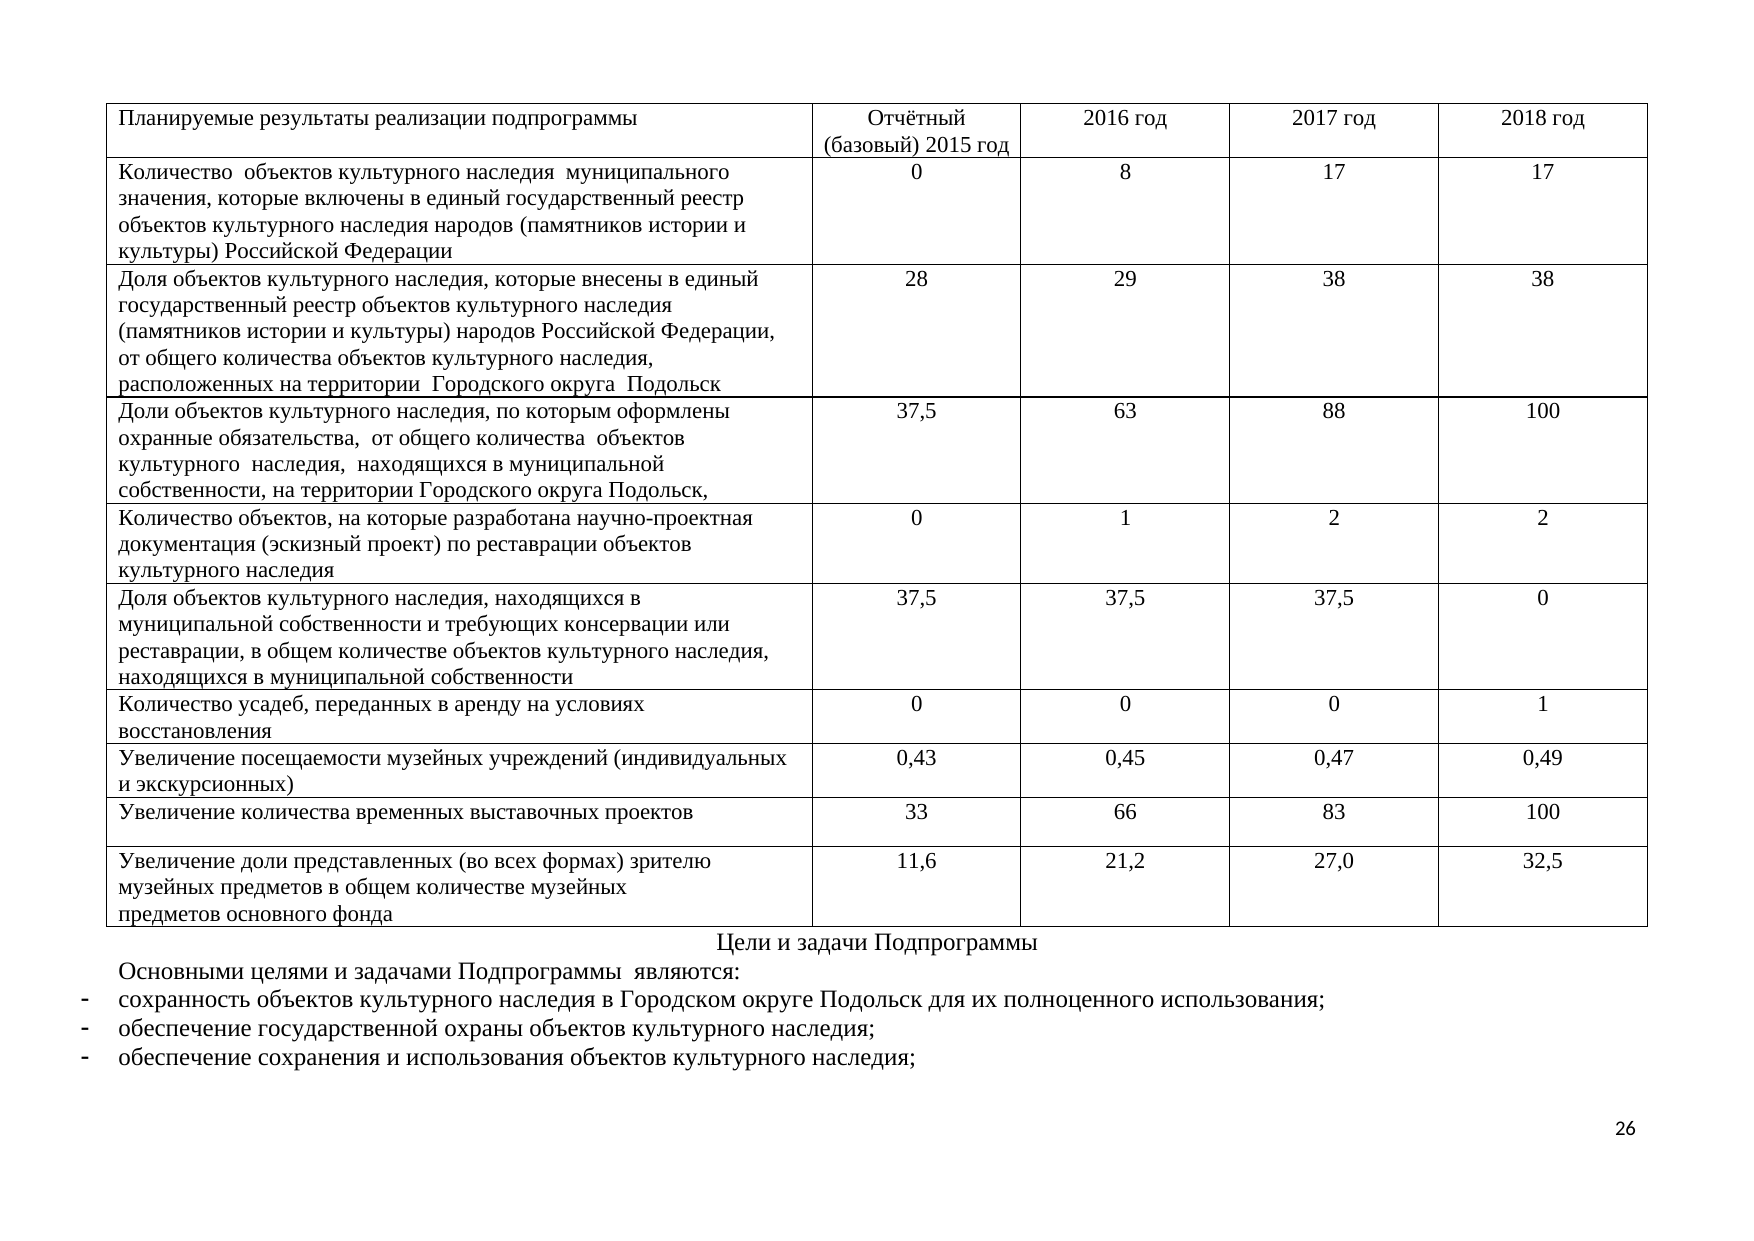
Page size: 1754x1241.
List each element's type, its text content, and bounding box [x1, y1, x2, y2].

table_cell 37,5 [1021, 584, 1229, 689]
table_cell 0 [1439, 584, 1647, 689]
list обеспечение сохранения и использования объектов культурного наследия; [81, 1042, 1636, 1071]
table_cell 27,0 [1230, 847, 1438, 926]
table_cell 38 [1439, 265, 1647, 396]
table_cell Планируемые результаты реализации подпрограммы [107, 104, 812, 157]
table_cell Увеличение доли представленных (во всех формах) зрителю музейных предметов в общем количестве музейных предметов основного фонда [107, 847, 812, 926]
table_cell 66 [1021, 798, 1229, 846]
table_cell 0,45 [1021, 744, 1229, 797]
table_cell Количество усадеб, переданных в аренду на условиях восстановления [107, 690, 812, 743]
table_cell 100 [1439, 398, 1647, 503]
table_cell 0,43 [813, 744, 1020, 797]
table_cell 29 [1021, 265, 1229, 396]
table_cell 2018 год [1439, 104, 1647, 157]
table_cell 8 [1021, 158, 1229, 263]
table_cell Увеличение посещаемости музейных учреждений (индивидуальных и экскурсионных) [107, 744, 812, 797]
table_cell 28 [813, 265, 1020, 396]
table_cell Увеличение количества временных выставочных проектов [107, 798, 812, 846]
table_cell 100 [1439, 798, 1647, 846]
table_cell 0 [1230, 690, 1438, 743]
list обеспечение государственной охраны объектов культурного наследия; [81, 1013, 1636, 1042]
table_cell 2016 год [1021, 104, 1229, 157]
table_cell Доли объектов культурного наследия, по которым оформлены охранные обязательства, от общего количества объектов культурного наследия, находящихся в муниципальной собственности, на территории Городского округа Подольск, [107, 398, 812, 503]
table_cell Доля объектов культурного наследия, находящихся в муниципальной собственности и требующих консервации или реставрации, в общем количестве объектов культурного наследия, находящихся в муниципальной собственности [107, 584, 812, 689]
table_cell 0 [1021, 690, 1229, 743]
table_cell 0 [813, 158, 1020, 263]
text Цели и задачи Подпрограммы [118, 927, 1636, 956]
table_cell 2017 год [1230, 104, 1438, 157]
table_cell 2 [1439, 504, 1647, 583]
list сохранность объектов культурного наследия в Городском округе Подольск для их полноценного использования; [81, 984, 1636, 1013]
table_cell 83 [1230, 798, 1438, 846]
table_cell 0 [813, 504, 1020, 583]
table_cell 1 [1021, 504, 1229, 583]
table_cell 17 [1439, 158, 1647, 263]
table_cell 0 [813, 690, 1020, 743]
table_cell 88 [1230, 398, 1438, 503]
table_cell 37,5 [813, 584, 1020, 689]
table_cell 37,5 [1230, 584, 1438, 689]
table_cell 21,2 [1021, 847, 1229, 926]
table_cell 17 [1230, 158, 1438, 263]
table_cell 2 [1230, 504, 1438, 583]
table_cell Количество объектов культурного наследия муниципального значения, которые включены в единый государственный реестр объектов культурного наследия народов (памятников истории и культуры) Российской Федерации [107, 158, 812, 263]
table_cell 1 [1439, 690, 1647, 743]
table_cell 0,47 [1230, 744, 1438, 797]
table_cell Отчётный (базовый) 2015 год [813, 104, 1020, 157]
text Основными целями и задачами Подпрограммы являются: [118, 956, 1636, 984]
table_cell 33 [813, 798, 1020, 846]
table_cell Доля объектов культурного наследия, которые внесены в единый государственный реестр объектов культурного наследия (памятников истории и культуры) народов Российской Федерации, от общего количества объектов культурного наследия, расположенных на территории Городского округа Подольск [107, 265, 812, 396]
table_cell 32,5 [1439, 847, 1647, 926]
table_cell Количество объектов, на которые разработана научно-проектная документация (эскизный проект) по реставрации объектов культурного наследия [107, 504, 812, 583]
table_cell 38 [1230, 265, 1438, 396]
table_cell 37,5 [813, 398, 1020, 503]
table_cell 11,6 [813, 847, 1020, 926]
table_cell 0,49 [1439, 744, 1647, 797]
table_cell 63 [1021, 398, 1229, 503]
